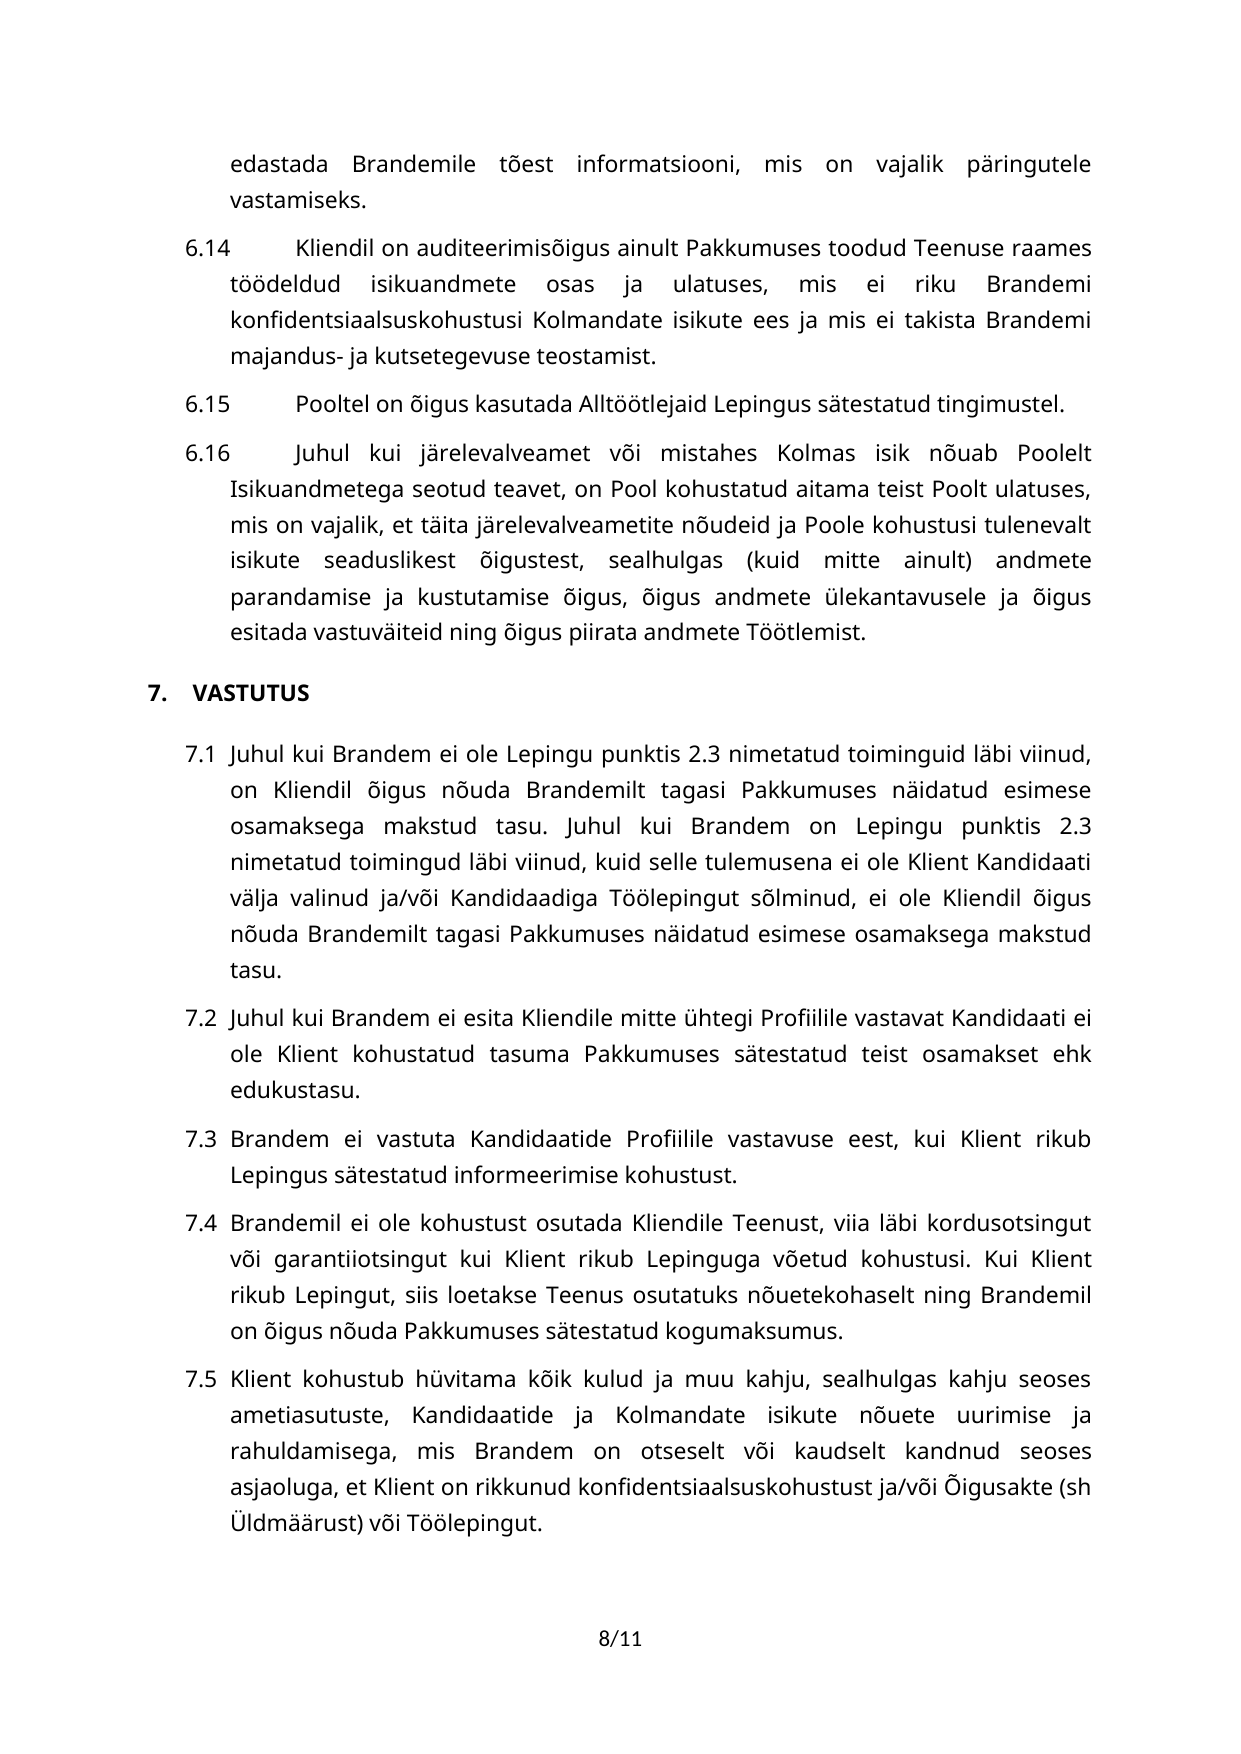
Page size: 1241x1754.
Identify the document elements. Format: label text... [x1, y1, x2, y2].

list Klient kohustub hüvitama kõik kulud ja muu kahju, sealhulgas kahju seoses ametiasutuste, Kandidaatide ja Kolmandate isikute nõuete uurimise ja rahuldamisega, mis Brandem on otseselt või kaudselt kandnud seoses asjaoluga, et Klient on rikkunud konfidentsiaalsuskohustust ja/või Õigusakte (sh Üldmäärust) või Töölepingut. [185, 1363, 1093, 1538]
list Kliendil on auditeerimisõigus ainult Pakkumuses toodud Teenuse raames töödeldud isikuandmete osas ja ulatuses, mis ei riku Brandemi konfidentsiaalsuskohustusi Kolmandate isikute ees ja mis ei takista Brandemi majandus- ja kutsetegevuse teostamist. [185, 232, 1093, 371]
list Pooltel on õigus kasutada Alltöötlejaid Lepingus sätestatud tingimustel. [185, 388, 1093, 419]
list Vastutus [148, 677, 1093, 708]
list Brandemil ei ole kohustust osutada Kliendile Teenust, viia läbi kordusotsingut või garantiiotsingut kui Klient rikub Lepinguga võetud kohustusi. Kui Klient rikub Lepingut, siis loetakse Teenus osutatuks nõuetekohaselt ning Brandemil on õigus nõuda Pakkumuses sätestatud kogumaksumus. [185, 1207, 1093, 1346]
list Juhul kui Brandem ei ole Lepingu punktis 2.3 nimetatud toiminguid läbi viinud, on Kliendil õigus nõuda Brandemilt tagasi Pakkumuses näidatud esimese osamaksega makstud tasu. Juhul kui Brandem on Lepingu punktis 2.3 nimetatud toimingud läbi viinud, kuid selle tulemusena ei ole Klient Kandidaati välja valinud ja/või Kandidaadiga Töölepingut sõlminud, ei ole Kliendil õigus nõuda Brandemilt tagasi Pakkumuses näidatud esimese osamaksega makstud tasu. [185, 738, 1093, 985]
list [185, 148, 1093, 215]
list Brandem ei vastuta Kandidaatide Profiilile vastavuse eest, kui Klient rikub Lepingus sätestatud informeerimise kohustust. [185, 1123, 1093, 1190]
list Juhul kui järelevalveamet või mistahes Kolmas isik nõuab Poolelt Isikuandmetega seotud teavet, on Pool kohustatud aitama teist Poolt ulatuses, mis on vajalik, et täita järelevalveametite nõudeid ja Poole kohustusi tulenevalt isikute seaduslikest õigustest, sealhulgas (kuid mitte ainult) andmete parandamise ja kustutamise õigus, õigus andmete ülekantavusele ja õigus esitada vastuväiteid ning õigus piirata andmete Töötlemist. [185, 437, 1093, 648]
list Juhul kui Brandem ei esita Kliendile mitte ühtegi Profiilile vastavat Kandidaati ei ole Klient kohustatud tasuma Pakkumuses sätestatud teist osamakset ehk edukustasu. [185, 1002, 1093, 1105]
